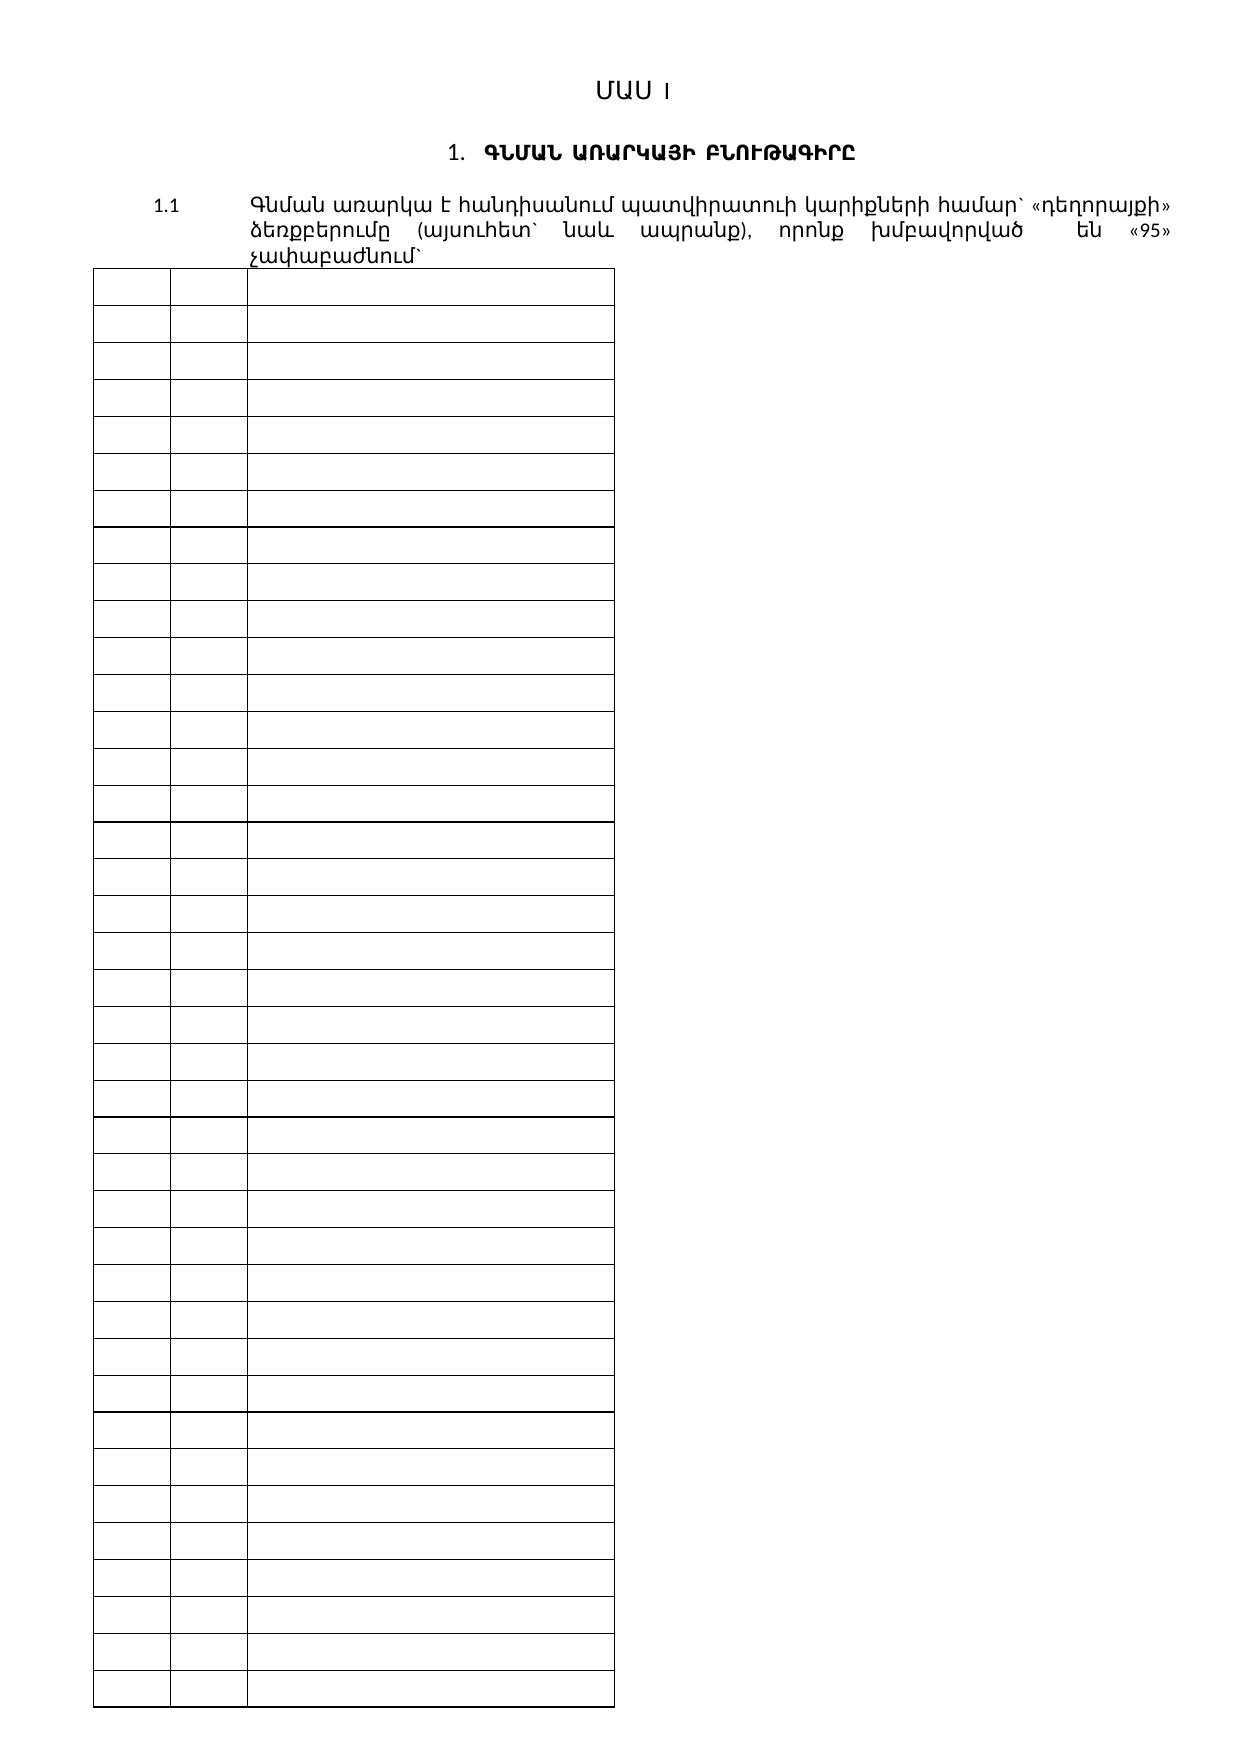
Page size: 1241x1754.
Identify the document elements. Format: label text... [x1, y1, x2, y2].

text ՄԱՍ I [94, 75, 1171, 106]
subtitle Գնման առարկա է հանդիսանում պատվիրատուի կարիքների համար` «դեղորայքի» ձեռքբերումը (այսուհետ` նաև ապրանք), որոնք խմբավորված են «95» չափաբաժնում` [153, 192, 1171, 268]
list ԳՆՄԱՆ ԱՌԱՐԿԱՅԻ ԲՆՈՒԹԱԳԻՐԸ [131, 136, 1171, 167]
